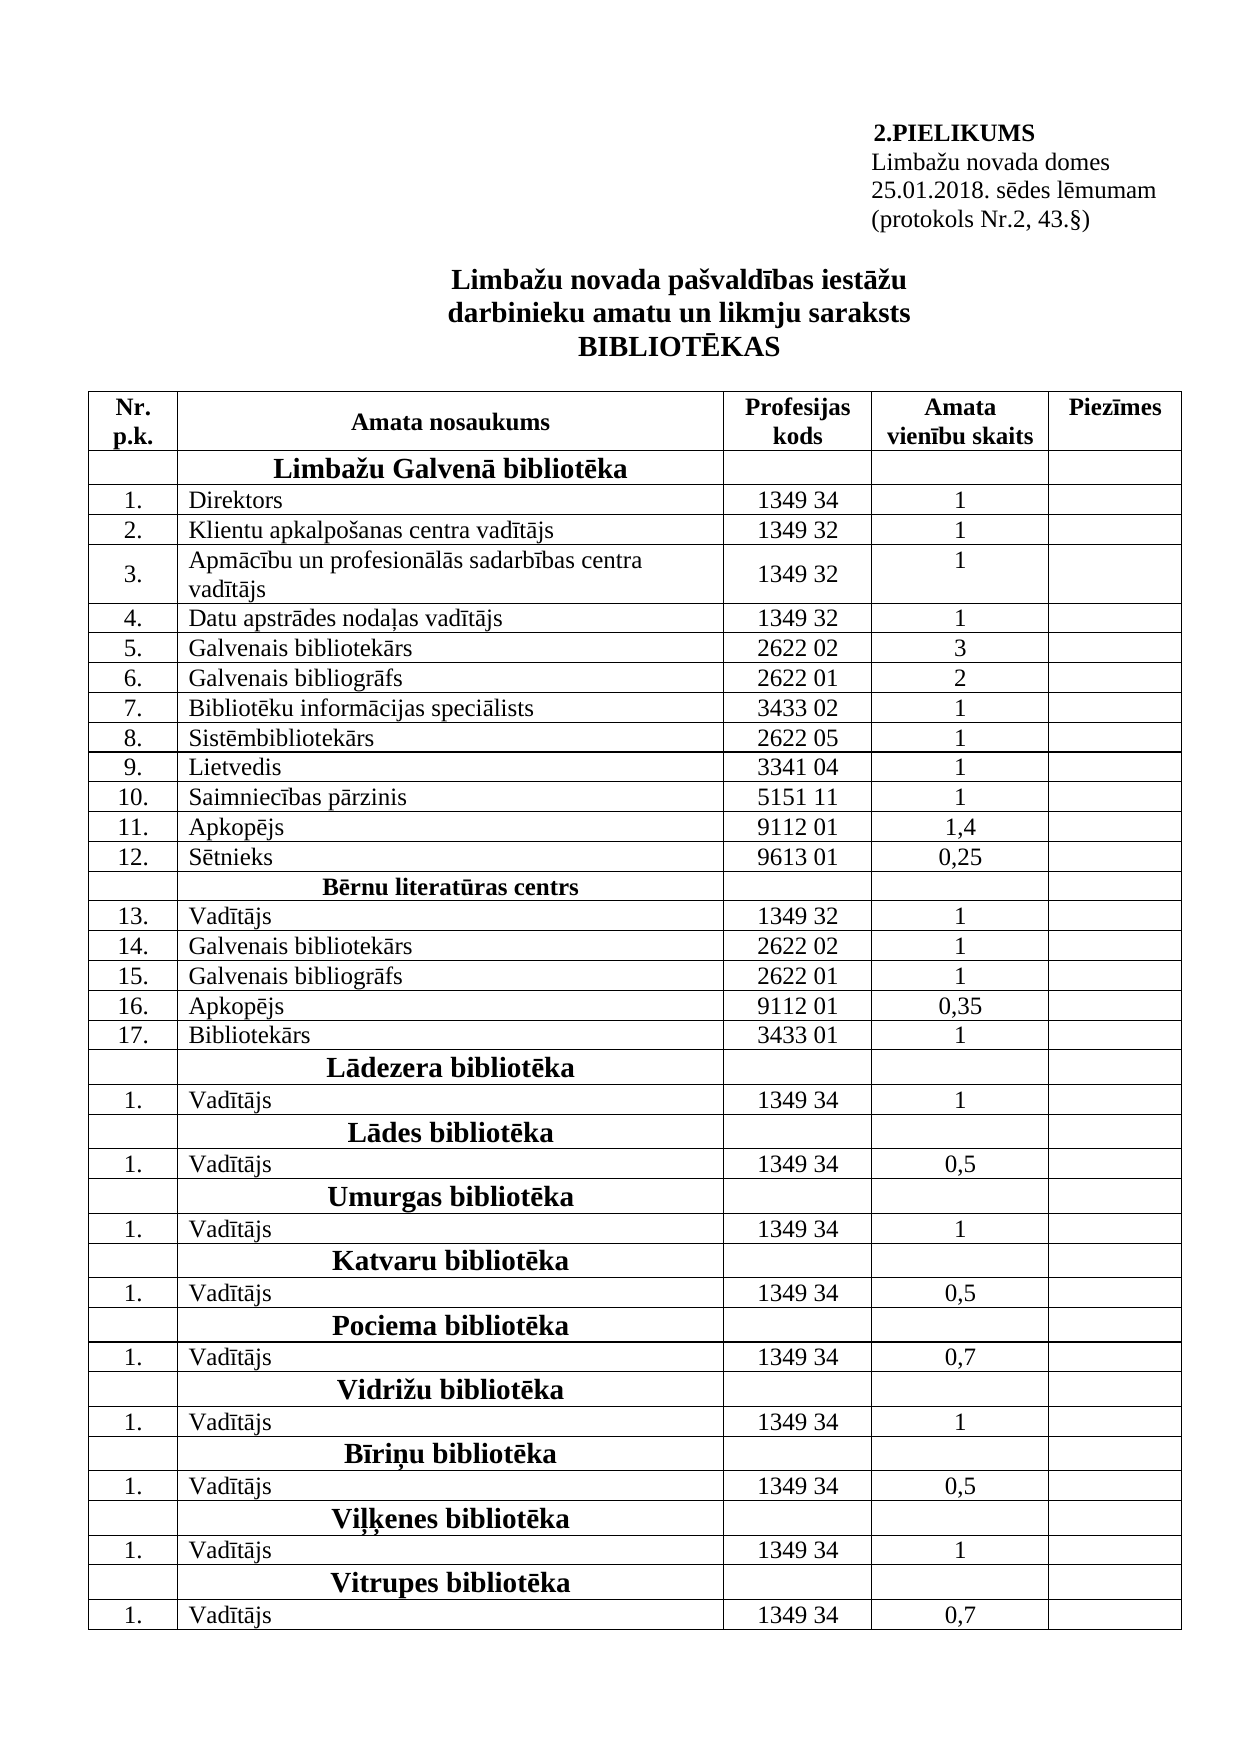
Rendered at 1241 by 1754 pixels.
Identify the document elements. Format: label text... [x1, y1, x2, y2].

table_header Amata nosaukums [178, 392, 723, 450]
table_cell [1049, 693, 1181, 722]
table_cell [1049, 1407, 1181, 1436]
table_cell 2622 02 [724, 633, 871, 662]
table_cell 1349 32 [724, 604, 871, 632]
table_cell 5. [89, 633, 177, 662]
table_cell 11. [89, 812, 177, 841]
table_cell Apmācību un profesionālās sadarbības centra vadītājs [178, 545, 723, 602]
table_cell 1 [872, 723, 1048, 751]
table_cell 9112 01 [724, 991, 871, 1019]
table_cell Vadītājs [178, 1149, 723, 1178]
table_cell Apkopējs [178, 812, 723, 841]
table_cell 0,7 [872, 1343, 1048, 1371]
table_cell 1. [89, 1600, 177, 1629]
table_cell 1. [89, 1149, 177, 1178]
table_cell [89, 1179, 177, 1213]
table_cell [724, 1179, 871, 1213]
table_cell Vadītājs [178, 1085, 723, 1114]
table_cell [89, 451, 177, 484]
table_cell 3341 04 [724, 753, 871, 781]
table_cell 1349 34 [724, 1085, 871, 1114]
table_cell Vadītājs [178, 1278, 723, 1307]
table_cell 1349 34 [724, 1471, 871, 1500]
table_cell 1349 34 [724, 1343, 871, 1371]
table_cell Vadītājs [178, 1471, 723, 1500]
table_cell 0,7 [872, 1600, 1048, 1629]
table_cell [89, 1115, 177, 1148]
table_cell Katvaru bibliotēka [178, 1244, 723, 1277]
table_cell 1349 32 [724, 515, 871, 544]
table_cell 1. [89, 1085, 177, 1114]
table_cell [724, 1372, 871, 1406]
table_cell Vadītājs [178, 1600, 723, 1629]
table_cell [1049, 753, 1181, 781]
table_cell Galvenais bibliogrāfs [178, 663, 723, 692]
table_cell Lietvedis [178, 753, 723, 781]
table_cell Bibliotekārs [178, 1021, 723, 1049]
table_cell [1049, 1278, 1181, 1307]
table_cell 3 [872, 633, 1048, 662]
table_cell [872, 1115, 1048, 1148]
table_cell 1. [89, 1536, 177, 1564]
table_cell [1049, 1565, 1181, 1599]
table_cell 1 [872, 782, 1048, 811]
table_cell [89, 1244, 177, 1277]
table_cell [872, 1244, 1048, 1277]
text (protokols Nr.2, 43.§) [871, 204, 1181, 233]
table_cell 4. [89, 604, 177, 632]
table_cell 13. [89, 901, 177, 930]
table_cell [1049, 723, 1181, 751]
table_cell [89, 872, 177, 900]
table_cell 9613 01 [724, 842, 871, 871]
table_header Profesijas kods [724, 392, 871, 450]
table_cell [1049, 872, 1181, 900]
table_cell [1049, 961, 1181, 990]
table_cell [1049, 1343, 1181, 1371]
table_cell 1. [89, 1214, 177, 1242]
table_cell 1 [872, 1536, 1048, 1564]
table_cell [1049, 1308, 1181, 1341]
table_cell [872, 1372, 1048, 1406]
table_cell [1049, 515, 1181, 544]
table_cell Vadītājs [178, 1407, 723, 1436]
table_header Piezīmes [1049, 392, 1181, 450]
table_cell [89, 1565, 177, 1599]
table_cell 9. [89, 753, 177, 781]
table_cell [1049, 1536, 1181, 1564]
table_cell [724, 1050, 871, 1084]
table_cell Sētnieks [178, 842, 723, 871]
table_cell Galvenais bibliogrāfs [178, 961, 723, 990]
table_cell 12. [89, 842, 177, 871]
table_cell [1049, 485, 1181, 514]
text BIBLIOTĒKAS [177, 329, 1181, 362]
table_cell 1. [89, 485, 177, 514]
table_cell [1049, 782, 1181, 811]
table_cell 1349 32 [724, 545, 871, 602]
table_cell 1. [89, 1407, 177, 1436]
table_cell [872, 1565, 1048, 1599]
table_cell 1 [872, 1214, 1048, 1242]
table_cell 1 [872, 1085, 1048, 1114]
table_cell Direktors [178, 485, 723, 514]
table_cell 9112 01 [724, 812, 871, 841]
table_cell Galvenais bibliotekārs [178, 633, 723, 662]
table_cell Lādes bibliotēka [178, 1115, 723, 1148]
table_header Amata vienību skaits [872, 392, 1048, 450]
table_cell 0,5 [872, 1149, 1048, 1178]
table_cell 1349 34 [724, 485, 871, 514]
table_cell 1349 34 [724, 1407, 871, 1436]
table_cell [1049, 1149, 1181, 1178]
table_cell 2622 01 [724, 961, 871, 990]
table_cell 16. [89, 991, 177, 1019]
text Limbažu novada domes [871, 147, 1181, 176]
table_cell Bīriņu bibliotēka [178, 1437, 723, 1470]
table_cell [89, 1050, 177, 1084]
table_cell 1 [872, 693, 1048, 722]
table_cell [1049, 663, 1181, 692]
table_cell [724, 1308, 871, 1341]
table_cell [1049, 1501, 1181, 1534]
table_cell [1049, 1600, 1181, 1629]
table_cell 1 [872, 931, 1048, 960]
table_cell [872, 1437, 1048, 1470]
table_cell Lādezera bibliotēka [178, 1050, 723, 1084]
table_cell [1049, 901, 1181, 930]
table_cell 1 [872, 901, 1048, 930]
table_cell Vadītājs [178, 1214, 723, 1242]
table_cell [872, 1308, 1048, 1341]
table_cell 0,35 [872, 991, 1048, 1019]
table_cell 1,4 [872, 812, 1048, 841]
table_cell [89, 1501, 177, 1534]
table_cell Viļķenes bibliotēka [178, 1501, 723, 1534]
table_cell Galvenais bibliotekārs [178, 931, 723, 960]
table_cell [1049, 1214, 1181, 1242]
table_cell [1049, 1050, 1181, 1084]
table_cell 17. [89, 1021, 177, 1049]
table_cell 1349 34 [724, 1536, 871, 1564]
table_cell [724, 1115, 871, 1148]
table_cell Bibliotēku informācijas speciālists [178, 693, 723, 722]
text 2.Pielikums [177, 118, 1181, 147]
table_cell [1049, 1471, 1181, 1500]
table_cell 1 [872, 1407, 1048, 1436]
table_cell [1049, 1115, 1181, 1148]
table_cell [1049, 545, 1181, 602]
table_cell 1349 34 [724, 1278, 871, 1307]
table_cell 1349 32 [724, 901, 871, 930]
table_cell [1049, 812, 1181, 841]
table_cell 1. [89, 1471, 177, 1500]
table_header Nr. p.k. [89, 392, 177, 450]
table_cell [724, 1437, 871, 1470]
table_cell [1049, 991, 1181, 1019]
table_cell [1049, 604, 1181, 632]
table_cell 1 [872, 604, 1048, 632]
text Limbažu novada pašvaldības iestāžu [177, 262, 1181, 295]
table_cell [724, 1501, 871, 1534]
table_cell [89, 1308, 177, 1341]
table_cell 2 [872, 663, 1048, 692]
table_cell [1049, 1437, 1181, 1470]
table_cell 10. [89, 782, 177, 811]
table_cell Vadītājs [178, 1536, 723, 1564]
table_cell [872, 451, 1048, 484]
table_cell 6. [89, 663, 177, 692]
table_cell 0,5 [872, 1278, 1048, 1307]
table_cell 1 [872, 753, 1048, 781]
table_cell Bērnu literatūras centrs [178, 872, 723, 900]
table_cell 8. [89, 723, 177, 751]
table_cell [872, 872, 1048, 900]
table_cell [724, 1244, 871, 1277]
table_cell Umurgas bibliotēka [178, 1179, 723, 1213]
table_cell [724, 451, 871, 484]
table_cell 1 [872, 485, 1048, 514]
table_cell Sistēmbibliotekārs [178, 723, 723, 751]
table_cell [724, 872, 871, 900]
table_cell Pociema bibliotēka [178, 1308, 723, 1341]
table_cell [1049, 633, 1181, 662]
table_cell Limbažu Galvenā bibliotēka [178, 451, 723, 484]
table_cell [1049, 1179, 1181, 1213]
table_cell Vidrižu bibliotēka [178, 1372, 723, 1406]
table_cell 1 [872, 1021, 1048, 1049]
table_cell [1049, 842, 1181, 871]
table_cell 0,5 [872, 1471, 1048, 1500]
table_cell 1 [872, 545, 1048, 602]
table_cell [1049, 451, 1181, 484]
text 25.01.2018. sēdes lēmumam [871, 176, 1181, 204]
table_cell Saimniecības pārzinis [178, 782, 723, 811]
table_cell 2622 01 [724, 663, 871, 692]
table_cell 3433 02 [724, 693, 871, 722]
table_cell [89, 1372, 177, 1406]
table_cell 15. [89, 961, 177, 990]
table_cell 5151 11 [724, 782, 871, 811]
table_cell 1. [89, 1278, 177, 1307]
table_cell Datu apstrādes nodaļas vadītājs [178, 604, 723, 632]
table_cell 2. [89, 515, 177, 544]
table_cell 2622 05 [724, 723, 871, 751]
table_cell 1349 34 [724, 1149, 871, 1178]
table_cell [872, 1179, 1048, 1213]
table_cell 2622 02 [724, 931, 871, 960]
table_cell [1049, 1021, 1181, 1049]
table_cell 1349 34 [724, 1600, 871, 1629]
table_cell [1049, 931, 1181, 960]
table_cell [89, 1437, 177, 1470]
table_cell 1 [872, 515, 1048, 544]
text darbinieku amatu un likmju saraksts [177, 295, 1181, 329]
table_cell 3. [89, 545, 177, 602]
table_cell [1049, 1244, 1181, 1277]
table_cell 3433 01 [724, 1021, 871, 1049]
table_cell Vitrupes bibliotēka [178, 1565, 723, 1599]
table_cell [872, 1050, 1048, 1084]
table_cell Apkopējs [178, 991, 723, 1019]
table_cell [1049, 1085, 1181, 1114]
table_cell Vadītājs [178, 901, 723, 930]
table_cell 7. [89, 693, 177, 722]
table_cell 0,25 [872, 842, 1048, 871]
table_cell 1. [89, 1343, 177, 1371]
table_cell [724, 1565, 871, 1599]
table_cell Vadītājs [178, 1343, 723, 1371]
table_cell 1349 34 [724, 1214, 871, 1242]
table_cell [1049, 1372, 1181, 1406]
table_cell 1 [872, 961, 1048, 990]
table_cell [872, 1501, 1048, 1534]
table_cell Klientu apkalpošanas centra vadītājs [178, 515, 723, 544]
table_cell 14. [89, 931, 177, 960]
